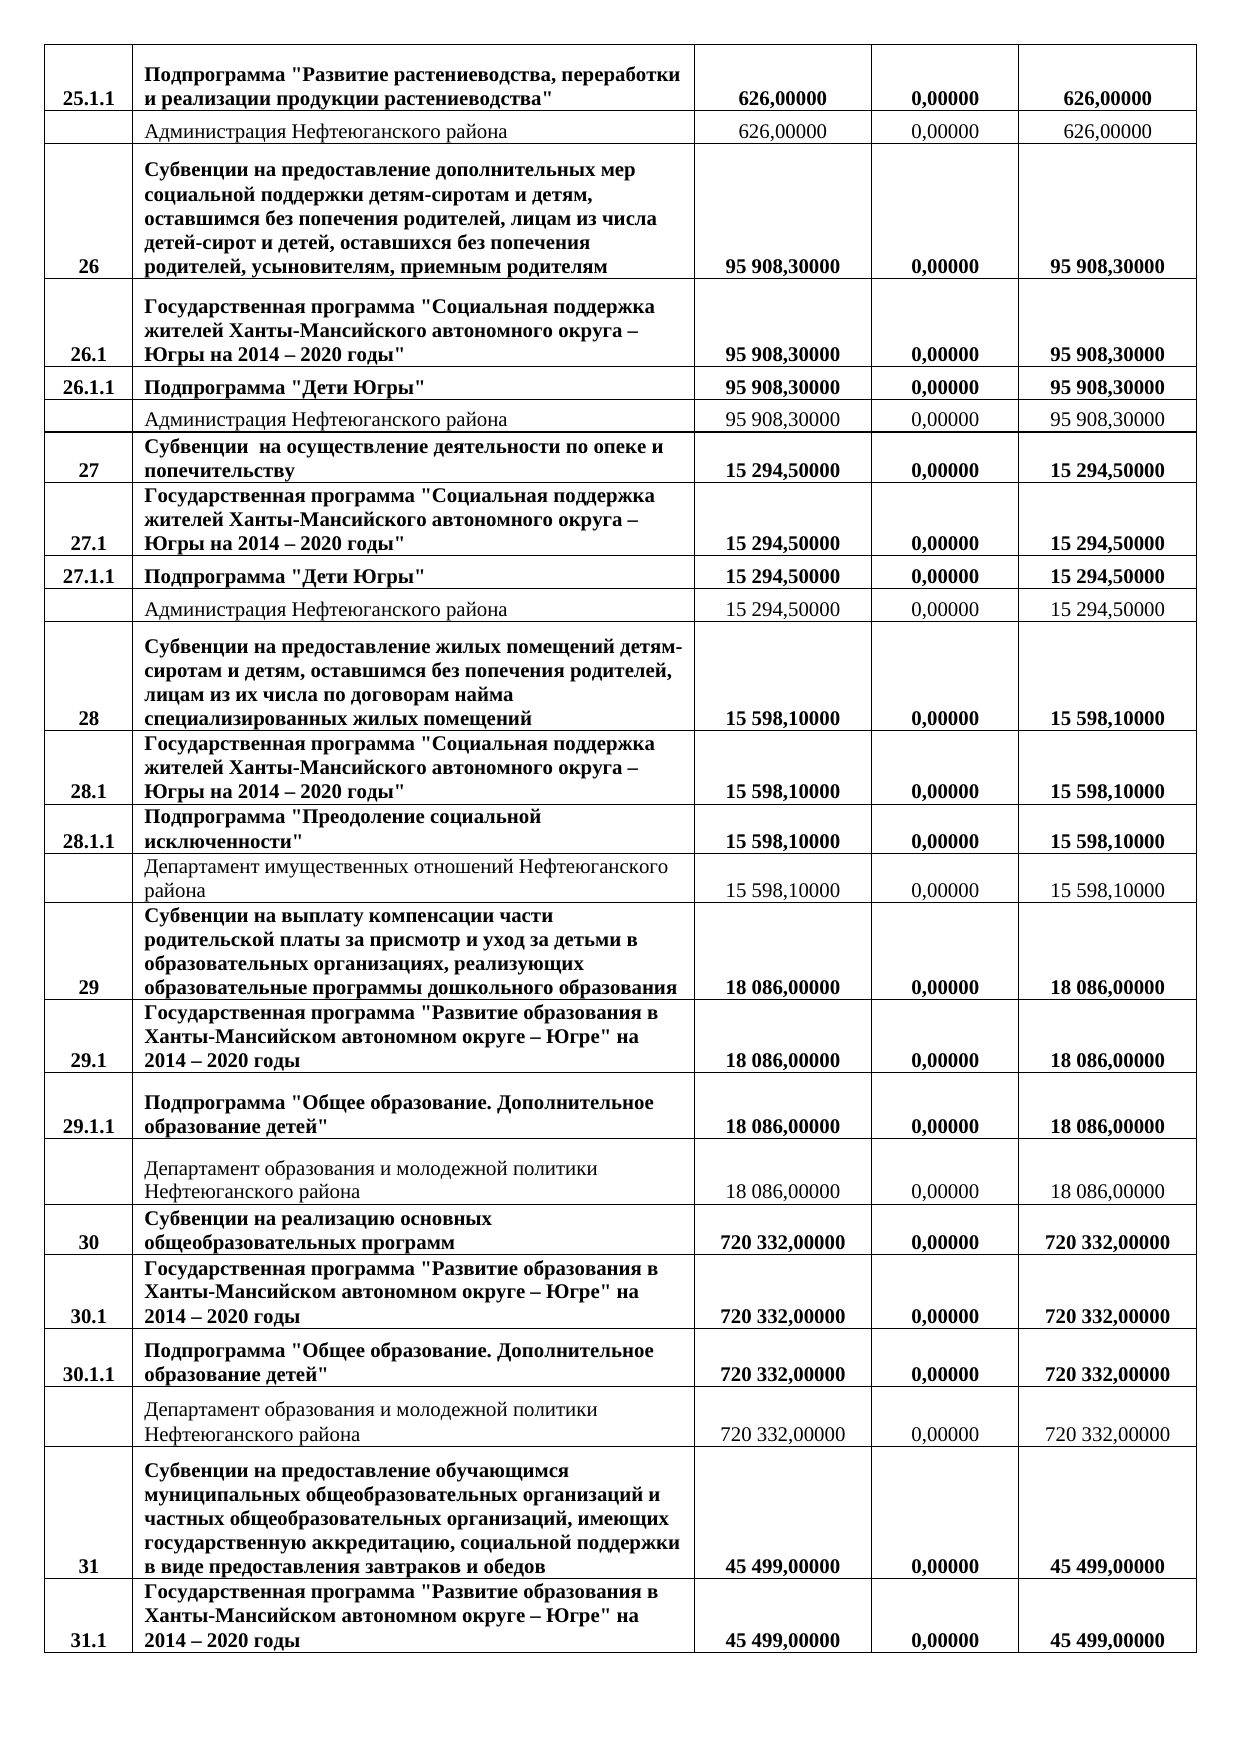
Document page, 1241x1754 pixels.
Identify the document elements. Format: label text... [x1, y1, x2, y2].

table_cell 27.1 [45, 483, 132, 555]
table_cell 0,00000 [872, 622, 1018, 730]
table_cell 18 086,00000 [1019, 1139, 1196, 1203]
table_cell 95 908,30000 [695, 144, 871, 278]
table_cell 29.1 [45, 1000, 132, 1072]
table_cell 45 499,00000 [695, 1447, 871, 1578]
table_cell 0,00000 [872, 1073, 1018, 1138]
table_cell 720 332,00000 [695, 1329, 871, 1386]
table_cell 15 598,10000 [695, 854, 871, 902]
table_cell 15 598,10000 [1019, 622, 1196, 730]
table_cell 29.1.1 [45, 1073, 132, 1138]
table_cell 95 908,30000 [695, 279, 871, 366]
table_cell 0,00000 [872, 111, 1018, 143]
table_cell 0,00000 [872, 1579, 1018, 1652]
table_cell 0,00000 [872, 1255, 1018, 1328]
table_cell Подпрограмма "Преодоление социальной исключенности" [133, 805, 694, 853]
table_cell 0,00000 [872, 1000, 1018, 1072]
table_cell [45, 1387, 132, 1446]
table_cell 26.1 [45, 279, 132, 366]
table_cell 0,00000 [872, 45, 1018, 110]
table_cell 31.1 [45, 1579, 132, 1652]
table_cell 95 908,30000 [1019, 279, 1196, 366]
table_cell 18 086,00000 [1019, 1000, 1196, 1072]
table_cell 0,00000 [872, 1329, 1018, 1386]
table_cell Департамент имущественных отношений Нефтеюганского района [133, 854, 694, 902]
table_cell 0,00000 [872, 731, 1018, 803]
table_cell 0,00000 [872, 805, 1018, 853]
table_cell 15 294,50000 [1019, 556, 1196, 588]
table_cell [45, 1139, 132, 1203]
table_cell 626,00000 [1019, 111, 1196, 143]
table_cell 0,00000 [872, 1387, 1018, 1446]
table_cell [45, 854, 132, 902]
table_cell 25.1.1 [45, 45, 132, 110]
table_cell 95 908,30000 [695, 400, 871, 431]
table_cell 95 908,30000 [1019, 367, 1196, 399]
table_cell Государственная программа "Развитие образования в Ханты-Мансийском автономном округе – Югре" на 2014 – 2020 годы [133, 1000, 694, 1072]
table_cell [45, 400, 132, 431]
table_cell 15 294,50000 [695, 483, 871, 555]
table_cell 720 332,00000 [1019, 1255, 1196, 1328]
table_cell 28.1.1 [45, 805, 132, 853]
table_cell 0,00000 [872, 1139, 1018, 1203]
table_cell 0,00000 [872, 1447, 1018, 1578]
table_cell [45, 111, 132, 143]
table_cell Подпрограмма "Дети Югры" [133, 367, 694, 399]
table_cell 15 598,10000 [695, 805, 871, 853]
table_cell 720 332,00000 [695, 1205, 871, 1254]
table_cell Субвенции на предоставление дополнительных мер социальной поддержки детям-сиротам и детям, оставшимся без попечения родителей, лицам из числа детей-сирот и детей, оставшихся без попечения родителей, усыновителям, приемным родителям [133, 144, 694, 278]
table_cell 0,00000 [872, 433, 1018, 482]
table_cell Подпрограмма "Развитие растениеводства, переработки и реализации продукции растениеводства" [133, 45, 694, 110]
table_cell 29 [45, 903, 132, 999]
table_cell Департамент образования и молодежной политики Нефтеюганского района [133, 1387, 694, 1446]
table_cell 15 598,10000 [1019, 805, 1196, 853]
table_cell 0,00000 [872, 483, 1018, 555]
table_cell Администрация Нефтеюганского района [133, 111, 694, 143]
table_cell 27.1.1 [45, 556, 132, 588]
table_cell [45, 589, 132, 621]
table_cell 26 [45, 144, 132, 278]
table_cell 15 294,50000 [695, 556, 871, 588]
table_cell 0,00000 [872, 367, 1018, 399]
table_cell 95 908,30000 [695, 367, 871, 399]
table_cell 15 294,50000 [1019, 589, 1196, 621]
table_cell 45 499,00000 [1019, 1579, 1196, 1652]
table_cell 0,00000 [872, 144, 1018, 278]
table_cell 30 [45, 1205, 132, 1254]
table_cell 15 598,10000 [1019, 731, 1196, 803]
table_cell 27 [45, 433, 132, 482]
table_cell 15 598,10000 [1019, 854, 1196, 902]
table_cell 720 332,00000 [695, 1255, 871, 1328]
table_cell 31 [45, 1447, 132, 1578]
table_cell 15 294,50000 [1019, 483, 1196, 555]
table_cell Субвенции на осуществление деятельности по опеке и попечительству [133, 433, 694, 482]
table_cell 720 332,00000 [1019, 1205, 1196, 1254]
table_cell Подпрограмма "Общее образование. Дополнительное образование детей" [133, 1329, 694, 1386]
table_cell Субвенции на реализацию основных общеобразовательных программ [133, 1205, 694, 1254]
table_cell Государственная программа "Развитие образования в Ханты-Мансийском автономном округе – Югре" на 2014 – 2020 годы [133, 1255, 694, 1328]
table_cell Государственная программа "Развитие образования в Ханты-Мансийском автономном округе – Югре" на 2014 – 2020 годы [133, 1579, 694, 1652]
table_cell 95 908,30000 [1019, 144, 1196, 278]
table_cell 15 598,10000 [695, 731, 871, 803]
table_cell 0,00000 [872, 589, 1018, 621]
table_cell 45 499,00000 [1019, 1447, 1196, 1578]
table_cell Подпрограмма "Общее образование. Дополнительное образование детей" [133, 1073, 694, 1138]
table_cell 18 086,00000 [695, 1000, 871, 1072]
table_cell 0,00000 [872, 556, 1018, 588]
table_cell Субвенции на предоставление обучающимся муниципальных общеобразовательных организаций и частных общеобразовательных организаций, имеющих государственную аккредитацию, социальной поддержки в виде предоставления завтраков и обедов [133, 1447, 694, 1578]
table_cell Администрация Нефтеюганского района [133, 589, 694, 621]
table_cell 18 086,00000 [695, 903, 871, 999]
table_cell 30.1.1 [45, 1329, 132, 1386]
table_cell Подпрограмма "Дети Югры" [133, 556, 694, 588]
table_cell 18 086,00000 [1019, 1073, 1196, 1138]
table_cell 15 294,50000 [695, 433, 871, 482]
table_cell 0,00000 [872, 854, 1018, 902]
table_cell 0,00000 [872, 1205, 1018, 1254]
table_cell Государственная программа "Социальная поддержка жителей Ханты-Мансийского автономного округа – Югры на 2014 – 2020 годы" [133, 483, 694, 555]
table_cell 720 332,00000 [1019, 1329, 1196, 1386]
table_cell 26.1.1 [45, 367, 132, 399]
table_cell Государственная программа "Социальная поддержка жителей Ханты-Мансийского автономного округа – Югры на 2014 – 2020 годы" [133, 279, 694, 366]
table_cell 18 086,00000 [695, 1073, 871, 1138]
table_cell 28 [45, 622, 132, 730]
table_cell Администрация Нефтеюганского района [133, 400, 694, 431]
table_cell 720 332,00000 [1019, 1387, 1196, 1446]
table_cell Субвенции на предоставление жилых помещений детям-сиротам и детям, оставшимся без попечения родителей, лицам из их числа по договорам найма специализированных жилых помещений [133, 622, 694, 730]
table_cell 95 908,30000 [1019, 400, 1196, 431]
table_cell 720 332,00000 [695, 1387, 871, 1446]
table_cell 626,00000 [695, 45, 871, 110]
table_cell 18 086,00000 [695, 1139, 871, 1203]
table_cell Государственная программа "Социальная поддержка жителей Ханты-Мансийского автономного округа – Югры на 2014 – 2020 годы" [133, 731, 694, 803]
table_cell 15 294,50000 [695, 589, 871, 621]
table_cell 626,00000 [695, 111, 871, 143]
table_cell Субвенции на выплату компенсации части родительской платы за присмотр и уход за детьми в образовательных организациях, реализующих образовательные программы дошкольного образования [133, 903, 694, 999]
table_cell 15 598,10000 [695, 622, 871, 730]
table_cell 0,00000 [872, 279, 1018, 366]
table_cell 28.1 [45, 731, 132, 803]
table_cell 0,00000 [872, 400, 1018, 431]
table_cell 30.1 [45, 1255, 132, 1328]
table_cell 45 499,00000 [695, 1579, 871, 1652]
table_cell Департамент образования и молодежной политики Нефтеюганского района [133, 1139, 694, 1203]
table_cell 15 294,50000 [1019, 433, 1196, 482]
table_cell 18 086,00000 [1019, 903, 1196, 999]
table_cell 626,00000 [1019, 45, 1196, 110]
table_cell 0,00000 [872, 903, 1018, 999]
